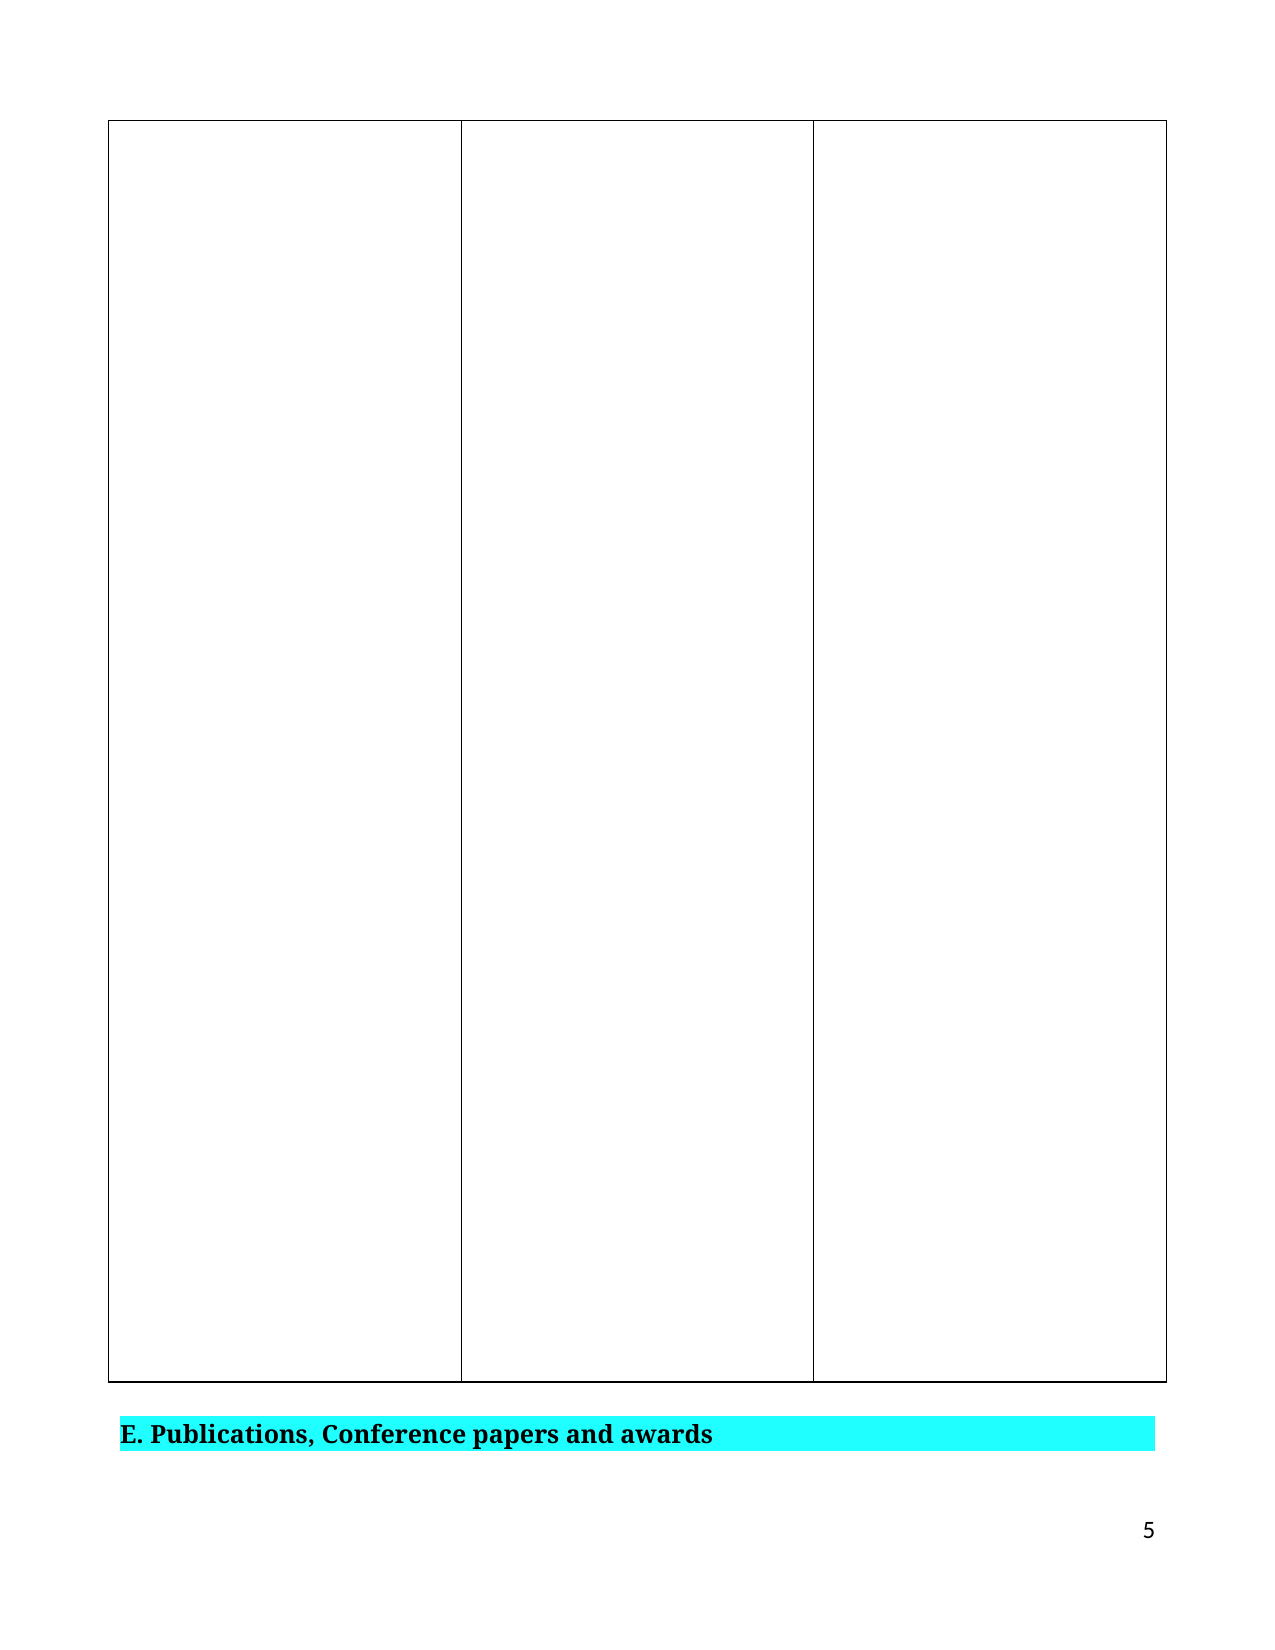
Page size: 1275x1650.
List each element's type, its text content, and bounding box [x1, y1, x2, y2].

text E. Publications, Conference papers and awards [120, 1416, 1155, 1451]
table_cell [814, 121, 1166, 1381]
table_cell [462, 121, 813, 1381]
table_cell [109, 121, 461, 1381]
